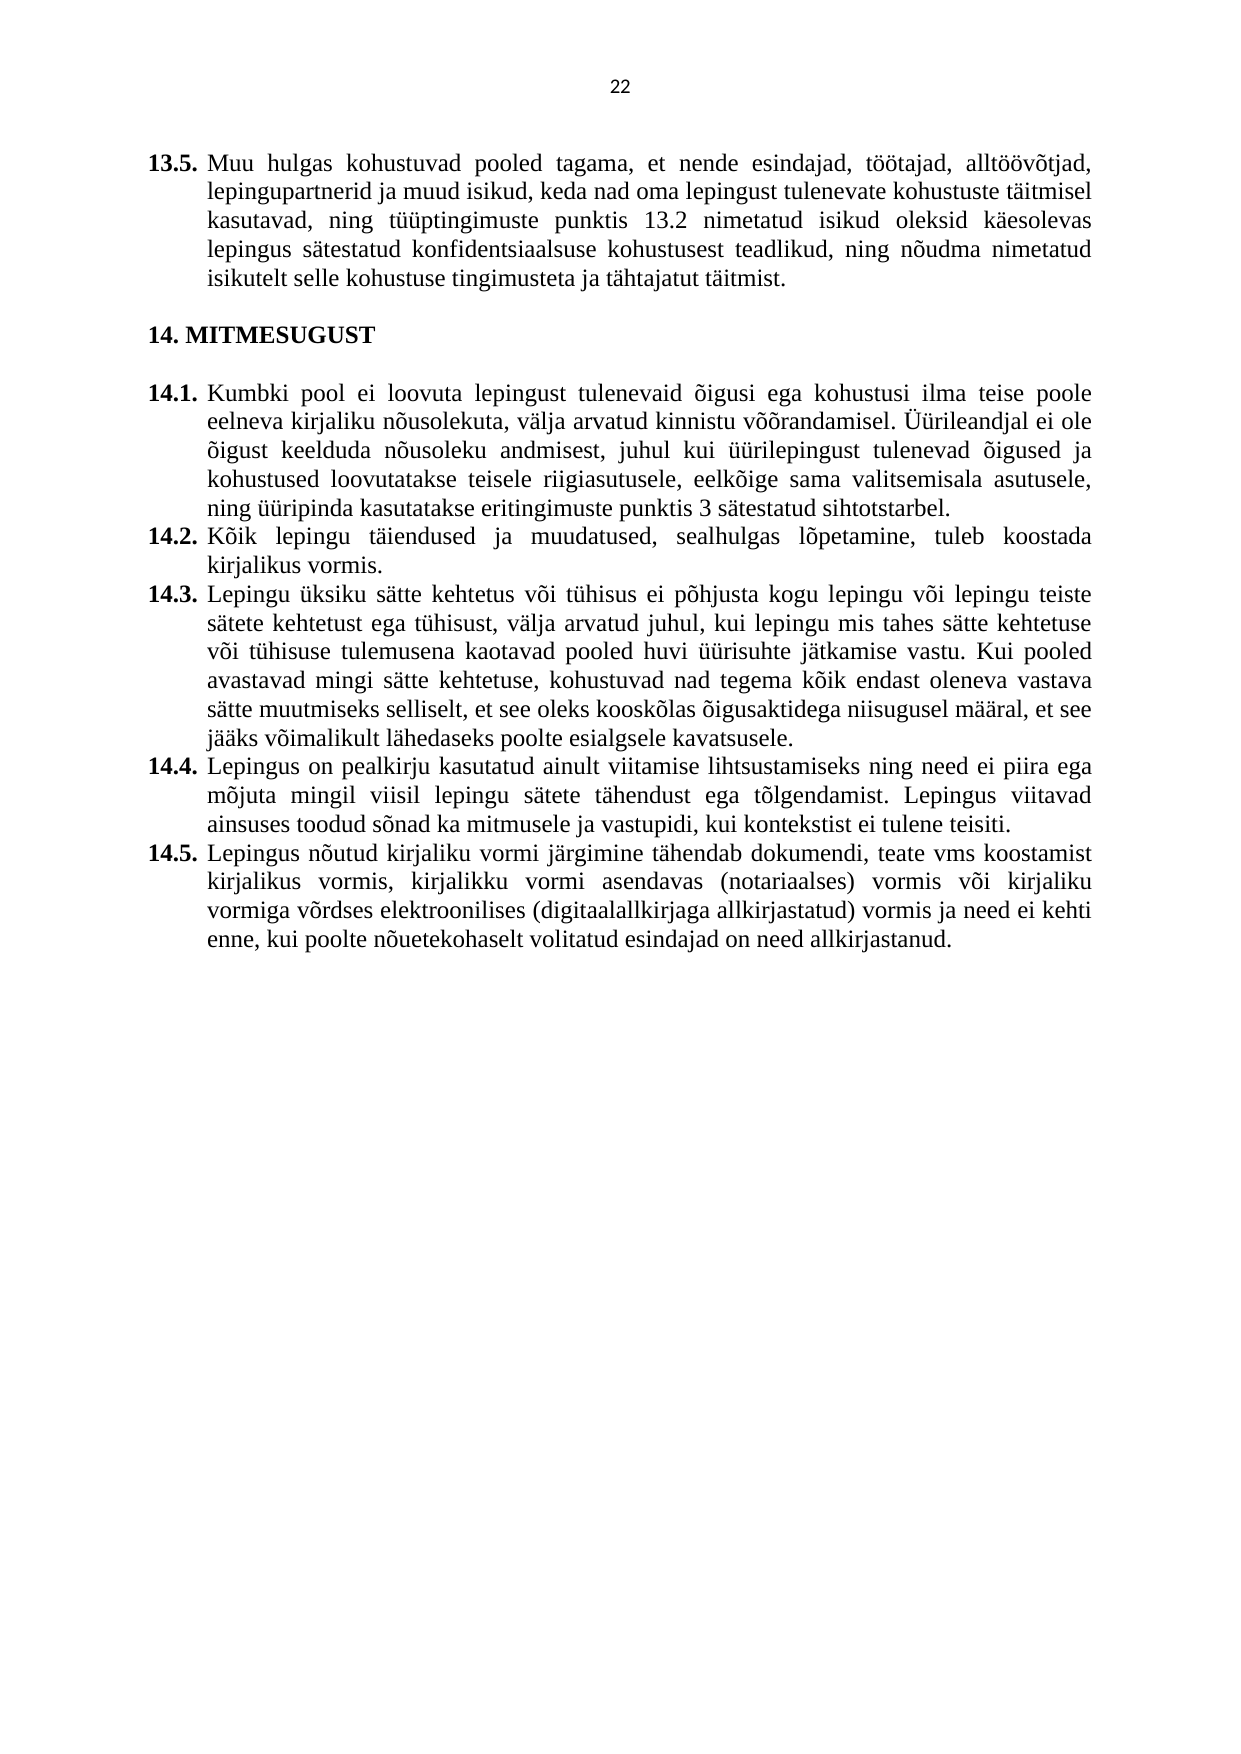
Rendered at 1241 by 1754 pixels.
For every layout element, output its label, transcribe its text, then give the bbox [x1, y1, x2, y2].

list Lepingu üksiku sätte kehtetus või tühisus ei põhjusta kogu lepingu või lepingu teiste sätete kehtetust ega tühisust, välja arvatud juhul, kui lepingu mis tahes sätte kehtetuse või tühisuse tulemusena kaotavad pooled huvi üürisuhte jätkamise vastu. Kui pooled avastavad mingi sätte kehtetuse, kohustuvad nad tegema kõik endast oleneva vastava sätte muutmiseks selliselt, et see oleks kooskõlas õigusaktidega niisugusel määral, et see jääks võimalikult lähedaseks poolte esialgsele kavatsusele. [148, 579, 1092, 751]
list Kumbki pool ei loovuta lepingust tulenevaid õigusi ega kohustusi ilma teise poole eelneva kirjaliku nõusolekuta, välja arvatud kinnistu võõrandamisel. Üürileandjal ei ole õigust keelduda nõusoleku andmisest, juhul kui üürilepingust tulenevad õigused ja kohustused loovutatakse teisele riigiasutusele, eelkõige sama valitsemisala asutusele, ning üüripinda kasutatakse eritingimuste punktis 3 sätestatud sihtotstarbel. [148, 378, 1092, 521]
list MITMESUGUST [148, 320, 1092, 349]
list Lepingus nõutud kirjaliku vormi järgimine tähendab dokumendi, teate vms koostamist kirjalikus vormis, kirjalikku vormi asendavas (notariaalses) vormis või kirjaliku vormiga võrdses elektroonilises (digitaalallkirjaga allkirjastatud) vormis ja need ei kehti enne, kui poolte nõuetekohaselt volitatud esindajad on need allkirjastanud. [148, 838, 1092, 953]
list Lepingus on pealkirju kasutatud ainult viitamise lihtsustamiseks ning need ei piira ega mõjuta mingil viisil lepingu sätete tähendust ega tõlgendamist. Lepingus viitavad ainsuses toodud sõnad ka mitmusele ja vastupidi, kui kontekstist ei tulene teisiti. [148, 751, 1092, 838]
list Kõik lepingu täiendused ja muudatused, sealhulgas lõpetamine, tuleb koostada kirjalikus vormis. [148, 521, 1092, 579]
list Muu hulgas kohustuvad pooled tagama, et nende esindajad, töötajad, alltöövõtjad, lepingupartnerid ja muud isikud, keda nad oma lepingust tulenevate kohustuste täitmisel kasutavad, ning tüüptingimuste punktis 13.2 nimetatud isikud oleksid käesolevas lepingus sätestatud konfidentsiaalsuse kohustusest teadlikud, ning nõudma nimetatud isikutelt selle kohustuse tingimusteta ja tähtajatut täitmist. [148, 148, 1092, 291]
